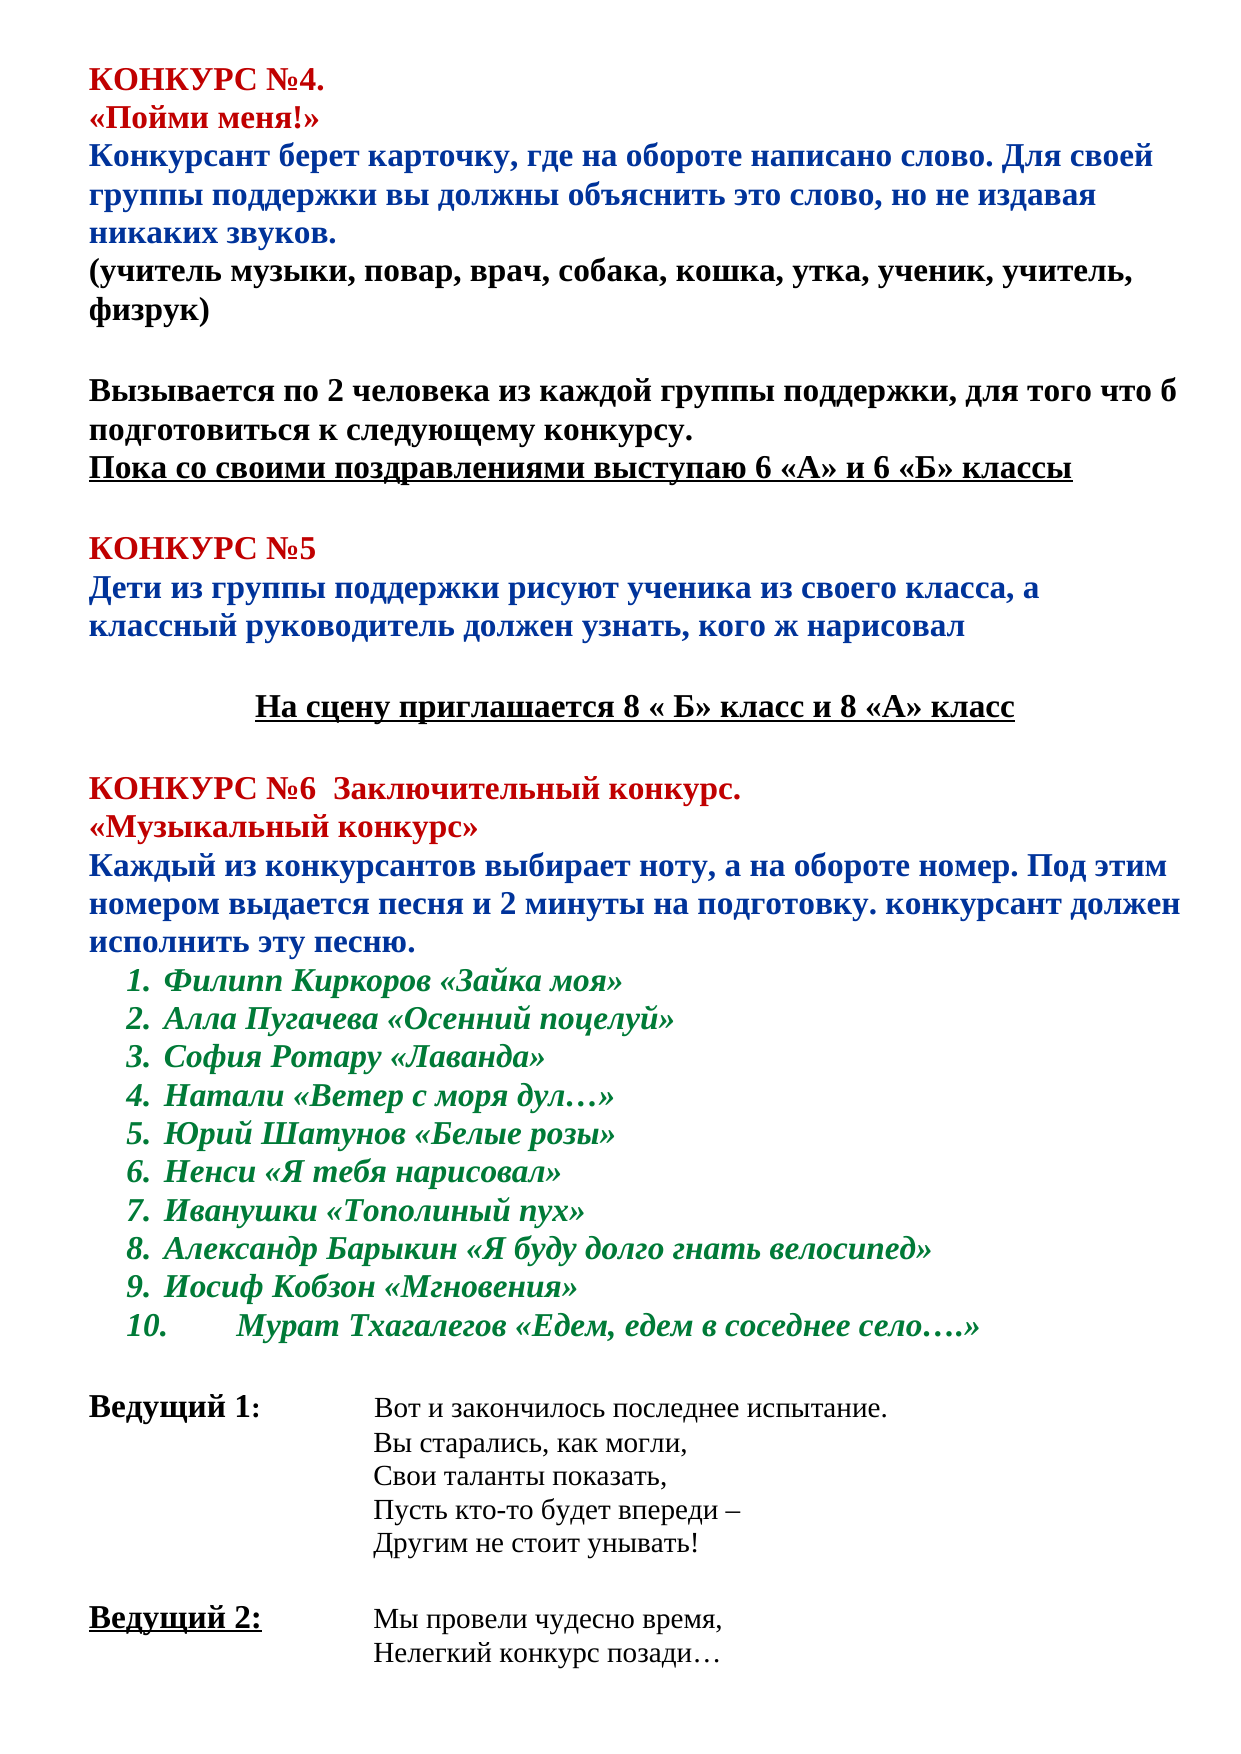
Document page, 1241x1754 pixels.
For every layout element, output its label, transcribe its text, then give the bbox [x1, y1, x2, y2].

text Нелегкий конкурс позади… [89, 1636, 1181, 1669]
list Юрий Шатунов «Белые розы» [126, 1113, 1181, 1152]
text На сцену приглашается 8 « Б» класс и 8 «А» класс [89, 687, 1181, 725]
text Пусть кто-то будет впереди – [89, 1492, 1181, 1525]
text Вызывается по 2 человека из каждой группы поддержки, для того что б подготовиться к следующему конкурсу. [89, 371, 1181, 447]
text Другим не стоит унывать! [89, 1525, 1181, 1559]
list Филипп Киркоров «Зайка моя» [126, 960, 1181, 998]
list Натали «Ветер с моря дул…» [126, 1075, 1181, 1113]
list Иосиф Кобзон «Мгновения» [126, 1267, 1181, 1305]
text «Пойми меня!» [89, 97, 1181, 136]
text Дети из группы поддержки рисуют ученика из своего класса, а классный руководитель должен узнать, кого ж нарисовал [89, 567, 1181, 644]
text Конкурсант берет карточку, где на обороте написано слово. Для своей группы поддержки вы должны объяснить это слово, но не издавая никаких звуков. [89, 136, 1181, 251]
text Свои таланты показать, [89, 1458, 1181, 1492]
text Вы старались, как могли, [89, 1425, 1181, 1458]
text Ведущий 2: Мы провели чудесно время, [89, 1597, 1181, 1636]
text КОНКУРС №4. [89, 59, 1181, 97]
text Пока со своими поздравлениями выступаю 6 «А» и 6 «Б» классы [89, 447, 1181, 486]
list Иванушки «Тополиный пух» [126, 1190, 1181, 1228]
list София Ротару «Лаванда» [126, 1037, 1181, 1075]
list Алла Пугачева «Осенний поцелуй» [126, 998, 1181, 1037]
text КОНКУРС №6 Заключительный конкурс. [89, 768, 1181, 807]
list Александр Барыкин «Я буду долго гнать велосипед» [126, 1228, 1181, 1267]
text КОНКУРС №5 [89, 529, 1181, 567]
list Ненси «Я тебя нарисовал» [126, 1152, 1181, 1190]
text Каждый из конкурсантов выбирает ноту, а на обороте номер. Под этим номером выдается песня и 2 минуты на подготовку. конкурсант должен исполнить эту песню. [89, 845, 1181, 960]
list Мурат Тхагалегов «Едем, едем в соседнее село….» [126, 1305, 1181, 1343]
text Ведущий 1: Вот и закончилось последнее испытание. [89, 1386, 1181, 1425]
text «Музыкальный конкурс» [89, 807, 1181, 845]
text (учитель музыки, повар, врач, собака, кошка, утка, ученик, учитель, физрук) [89, 251, 1181, 327]
